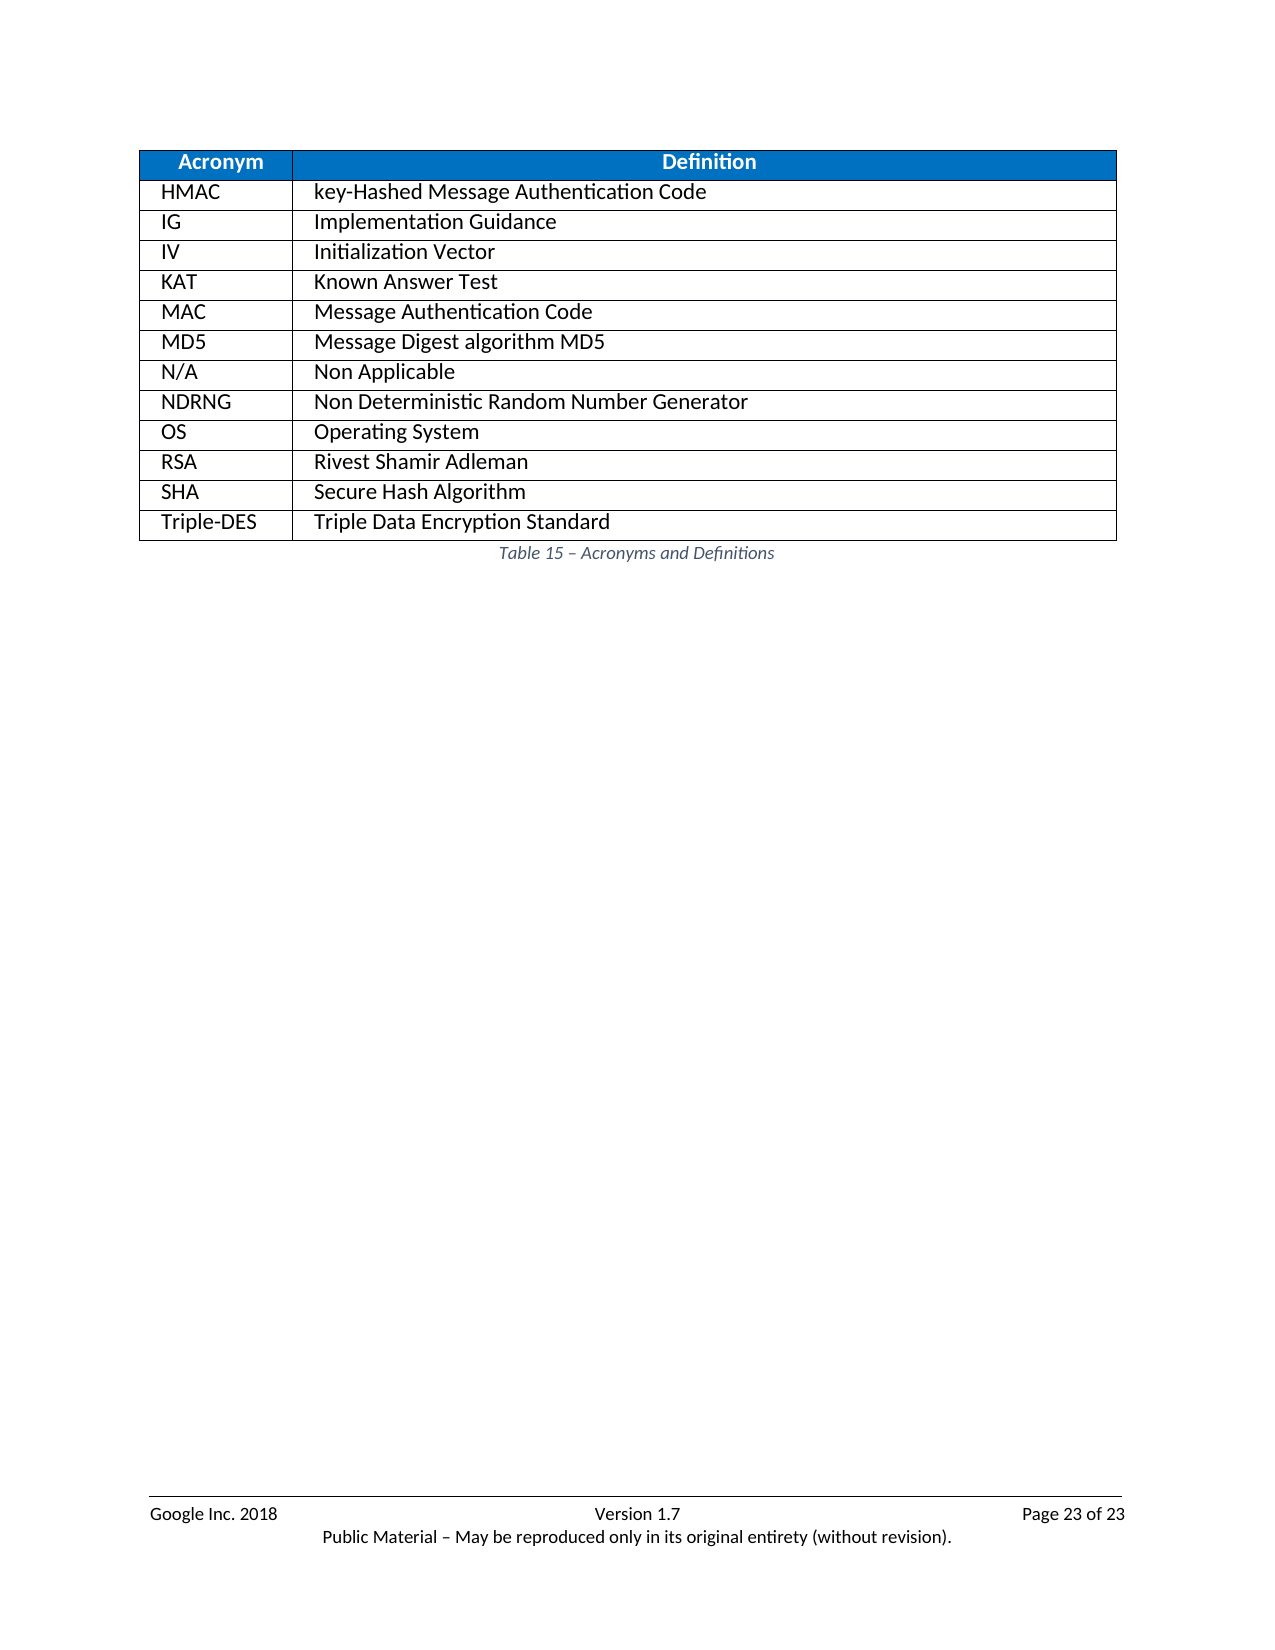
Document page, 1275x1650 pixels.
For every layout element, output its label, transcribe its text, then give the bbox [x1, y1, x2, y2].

table_cell MAC [140, 301, 292, 330]
table_cell Implementation Guidance [293, 211, 1116, 240]
table_header Definition [293, 151, 1116, 180]
table_header Acronym [140, 151, 292, 180]
table_cell Initialization Vector [293, 241, 1116, 270]
table_cell Non Applicable [293, 361, 1116, 390]
table_cell MD5 [140, 331, 292, 360]
table_cell NDRNG [140, 391, 292, 420]
table_cell Rivest Shamir Adleman [293, 451, 1116, 480]
table_cell Secure Hash Algorithm [293, 481, 1116, 510]
table_cell key-Hashed Message Authentication Code [293, 181, 1116, 210]
table_cell KAT [140, 271, 292, 300]
table_cell Triple-DES [140, 511, 292, 540]
table_cell Message Authentication Code [293, 301, 1116, 330]
table_cell HMAC [140, 181, 292, 210]
table_cell Message Digest algorithm MD5 [293, 331, 1116, 360]
table_cell Operating System [293, 421, 1116, 450]
text Table 15 – Acronyms and Definitions [150, 541, 1125, 564]
table_cell Non Deterministic Random Number Generator [293, 391, 1116, 420]
table_cell Triple Data Encryption Standard [293, 511, 1116, 540]
table_cell Known Answer Test [293, 271, 1116, 300]
table_cell OS [140, 421, 292, 450]
table_cell RSA [140, 451, 292, 480]
table_cell IG [140, 211, 292, 240]
table_cell IV [140, 241, 292, 270]
table_cell SHA [140, 481, 292, 510]
table_cell N/A [140, 361, 292, 390]
